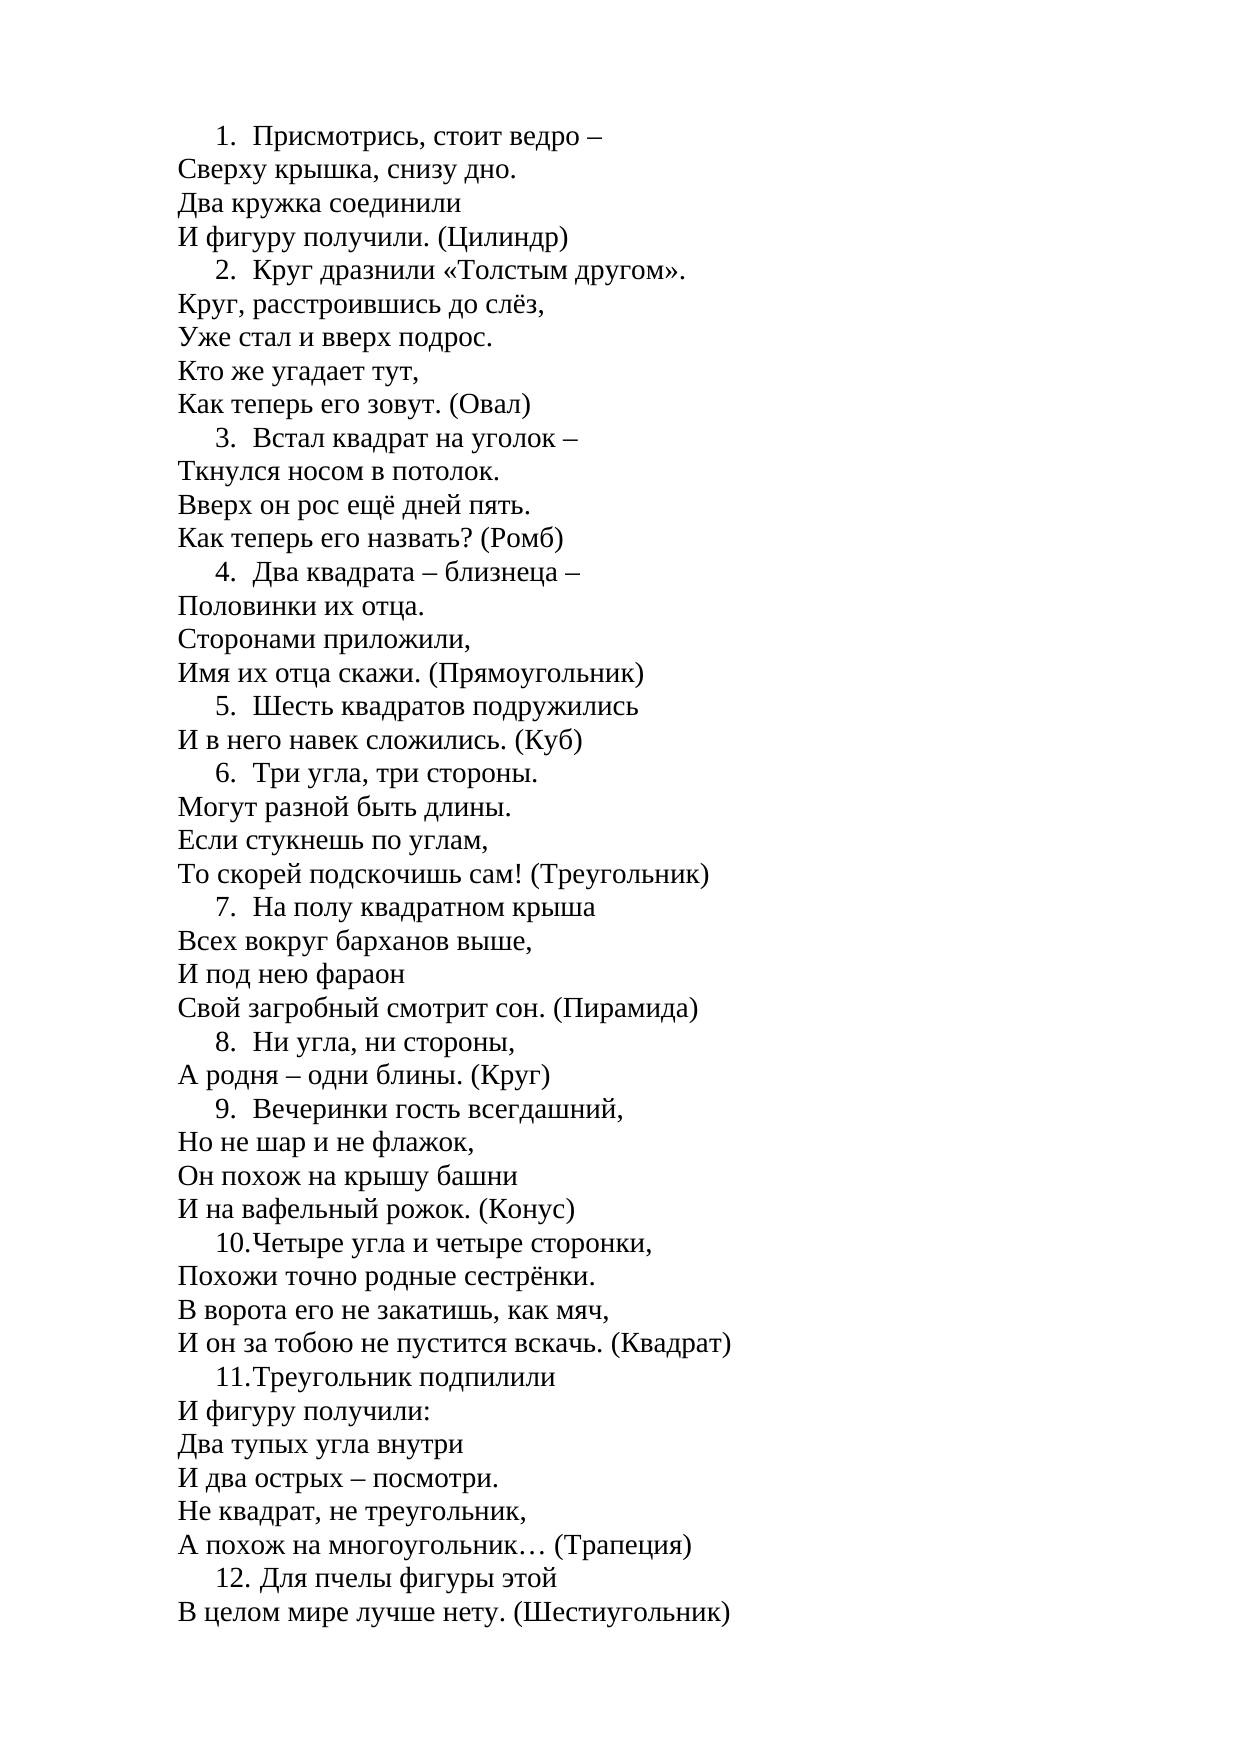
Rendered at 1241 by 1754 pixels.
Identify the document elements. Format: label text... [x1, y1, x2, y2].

list Шесть квадратов подружились [215, 688, 1152, 722]
text И фигуру получили: [177, 1393, 1152, 1426]
text Как теперь его назвать? (Ромб) [177, 521, 1152, 554]
text Два тупых угла внутри [177, 1426, 1152, 1460]
list Встал квадрат на уголок – [215, 420, 1152, 453]
list Три угла, три стороны. [215, 755, 1152, 789]
text Всех вокруг барханов выше, [177, 923, 1152, 957]
text Имя их отца скажи. (Прямоугольник) [177, 655, 1152, 688]
text Круг, расстроившись до слёз, [177, 286, 1152, 319]
text Кто же угадает тут, [177, 353, 1152, 386]
list Круг дразнили «Толстым другом». [215, 252, 1152, 286]
text В ворота его не закатишь, как мяч, [177, 1292, 1152, 1326]
text Вверх он рос ещё дней пять. [177, 487, 1152, 521]
text Но не шар и не флажок, [177, 1124, 1152, 1158]
text То скорей подскочишь сам! (Треугольник) [177, 856, 1152, 889]
text Ткнулся носом в потолок. [177, 453, 1152, 487]
text Не квадрат, не треугольник, [177, 1493, 1152, 1527]
text И на вафельный рожок. (Конус) [177, 1191, 1152, 1225]
text И под нею фараон [177, 957, 1152, 990]
list Треугольник подпилили [215, 1359, 1152, 1393]
text Если стукнешь по углам, [177, 822, 1152, 856]
text Два кружка соединили [177, 185, 1152, 219]
text Похожи точно родные сестрёнки. [177, 1258, 1152, 1292]
list Вечеринки гость всегдашний, [215, 1091, 1152, 1124]
list Для пчелы фигуры этой [215, 1560, 1152, 1594]
text Сторонами приложили, [177, 621, 1152, 655]
list Ни угла, ни стороны, [215, 1024, 1152, 1057]
text Могут разной быть длины. [177, 789, 1152, 822]
text А похож на многоугольник… (Трапеция) [177, 1527, 1152, 1560]
list Присмотрись, стоит ведро – [215, 118, 1152, 152]
text Половинки их отца. [177, 588, 1152, 621]
text Сверху крышка, снизу дно. [177, 152, 1152, 185]
text А родня – одни блины. (Круг) [177, 1057, 1152, 1091]
text Уже стал и вверх подрос. [177, 319, 1152, 353]
text В целом мире лучше нету. (Шестиугольник) [177, 1594, 1152, 1627]
text Как теперь его зовут. (Овал) [177, 386, 1152, 420]
text И в него навек сложились. (Куб) [177, 722, 1152, 755]
text И он за тобою не пустится вскачь. (Квадрат) [177, 1326, 1152, 1359]
text Он похож на крышу башни [177, 1158, 1152, 1191]
text И два острых – посмотри. [177, 1460, 1152, 1493]
text И фигуру получили. (Цилиндр) [177, 219, 1152, 252]
list Четыре угла и четыре сторонки, [215, 1225, 1152, 1258]
list На полу квадратном крыша [215, 889, 1152, 923]
text Свой загробный смотрит сон. (Пирамида) [177, 990, 1152, 1024]
list Два квадрата – близнеца – [215, 554, 1152, 588]
